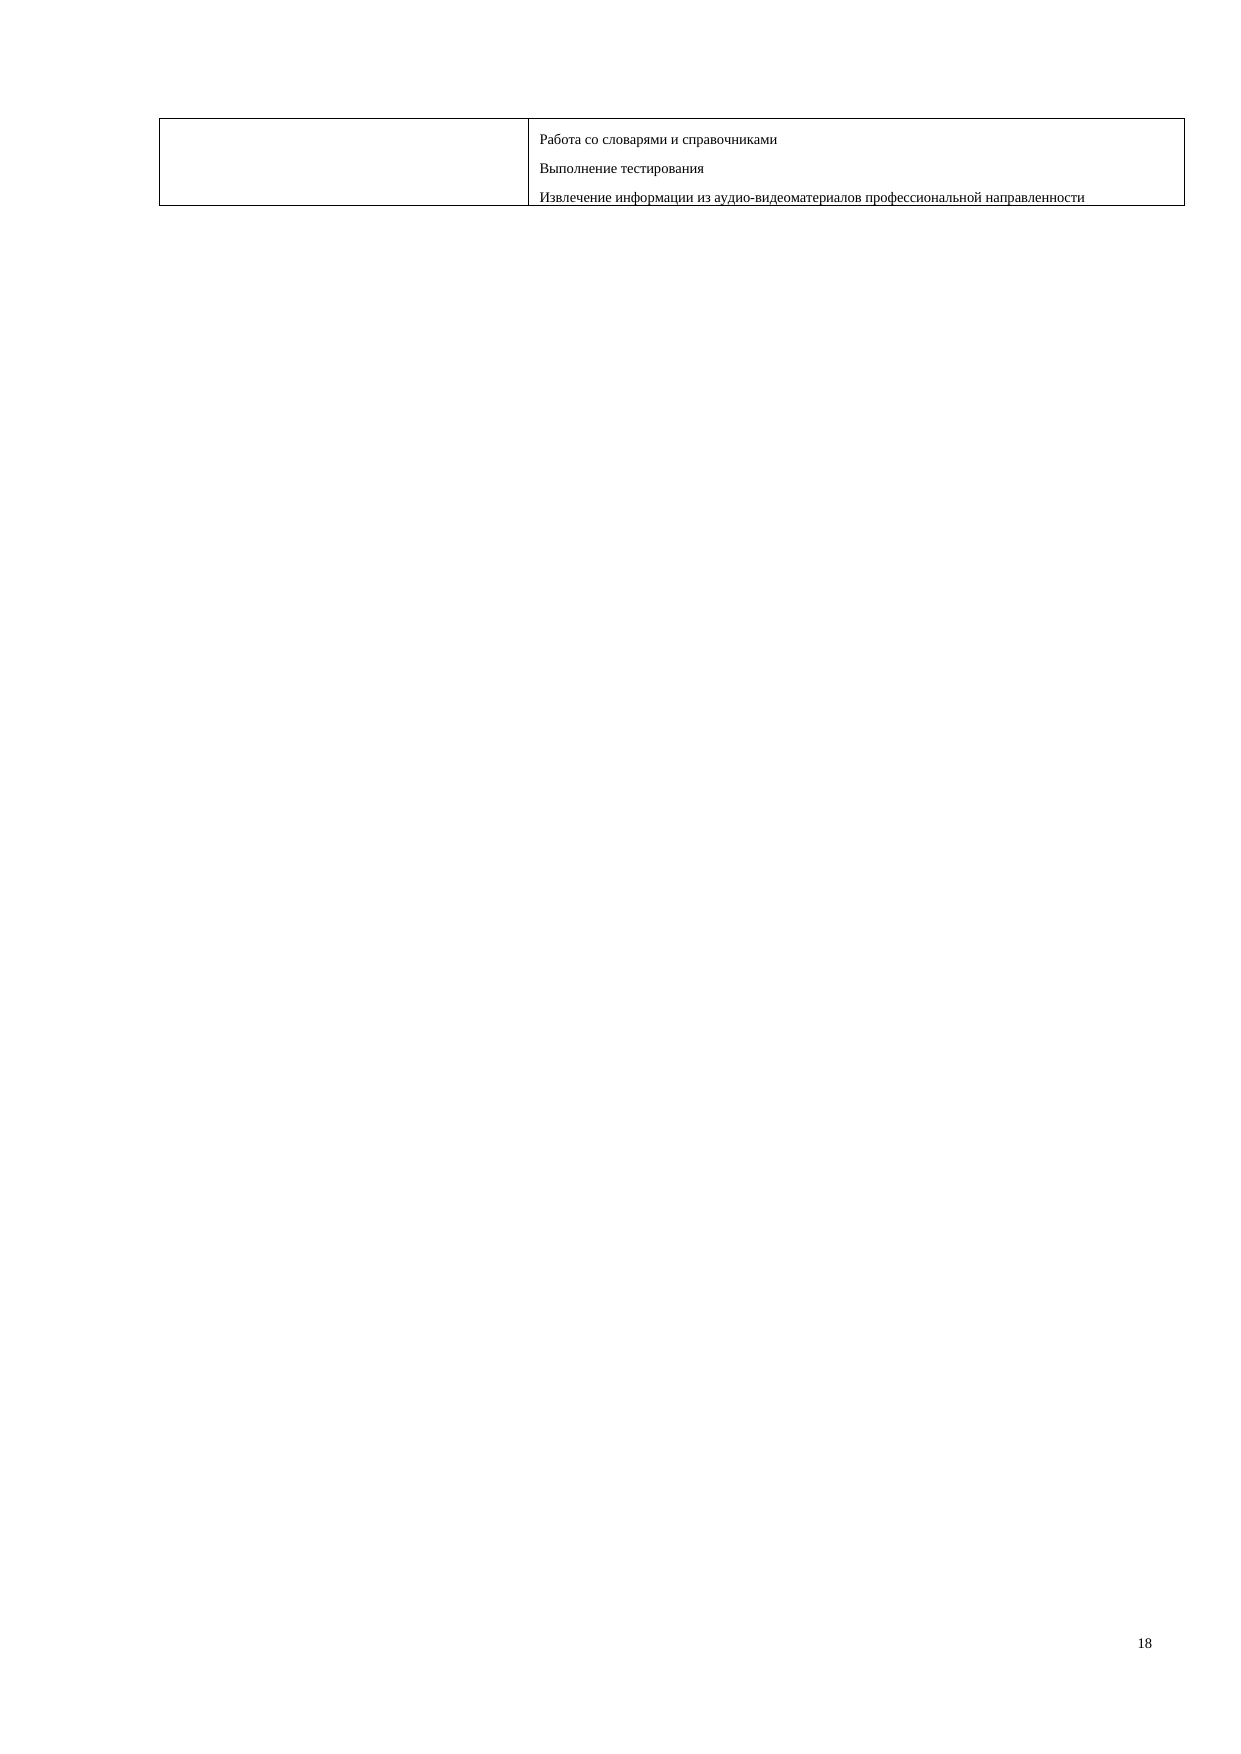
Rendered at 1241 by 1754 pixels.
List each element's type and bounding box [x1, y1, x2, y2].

table_cell [160, 119, 528, 205]
table_cell [529, 119, 1184, 205]
